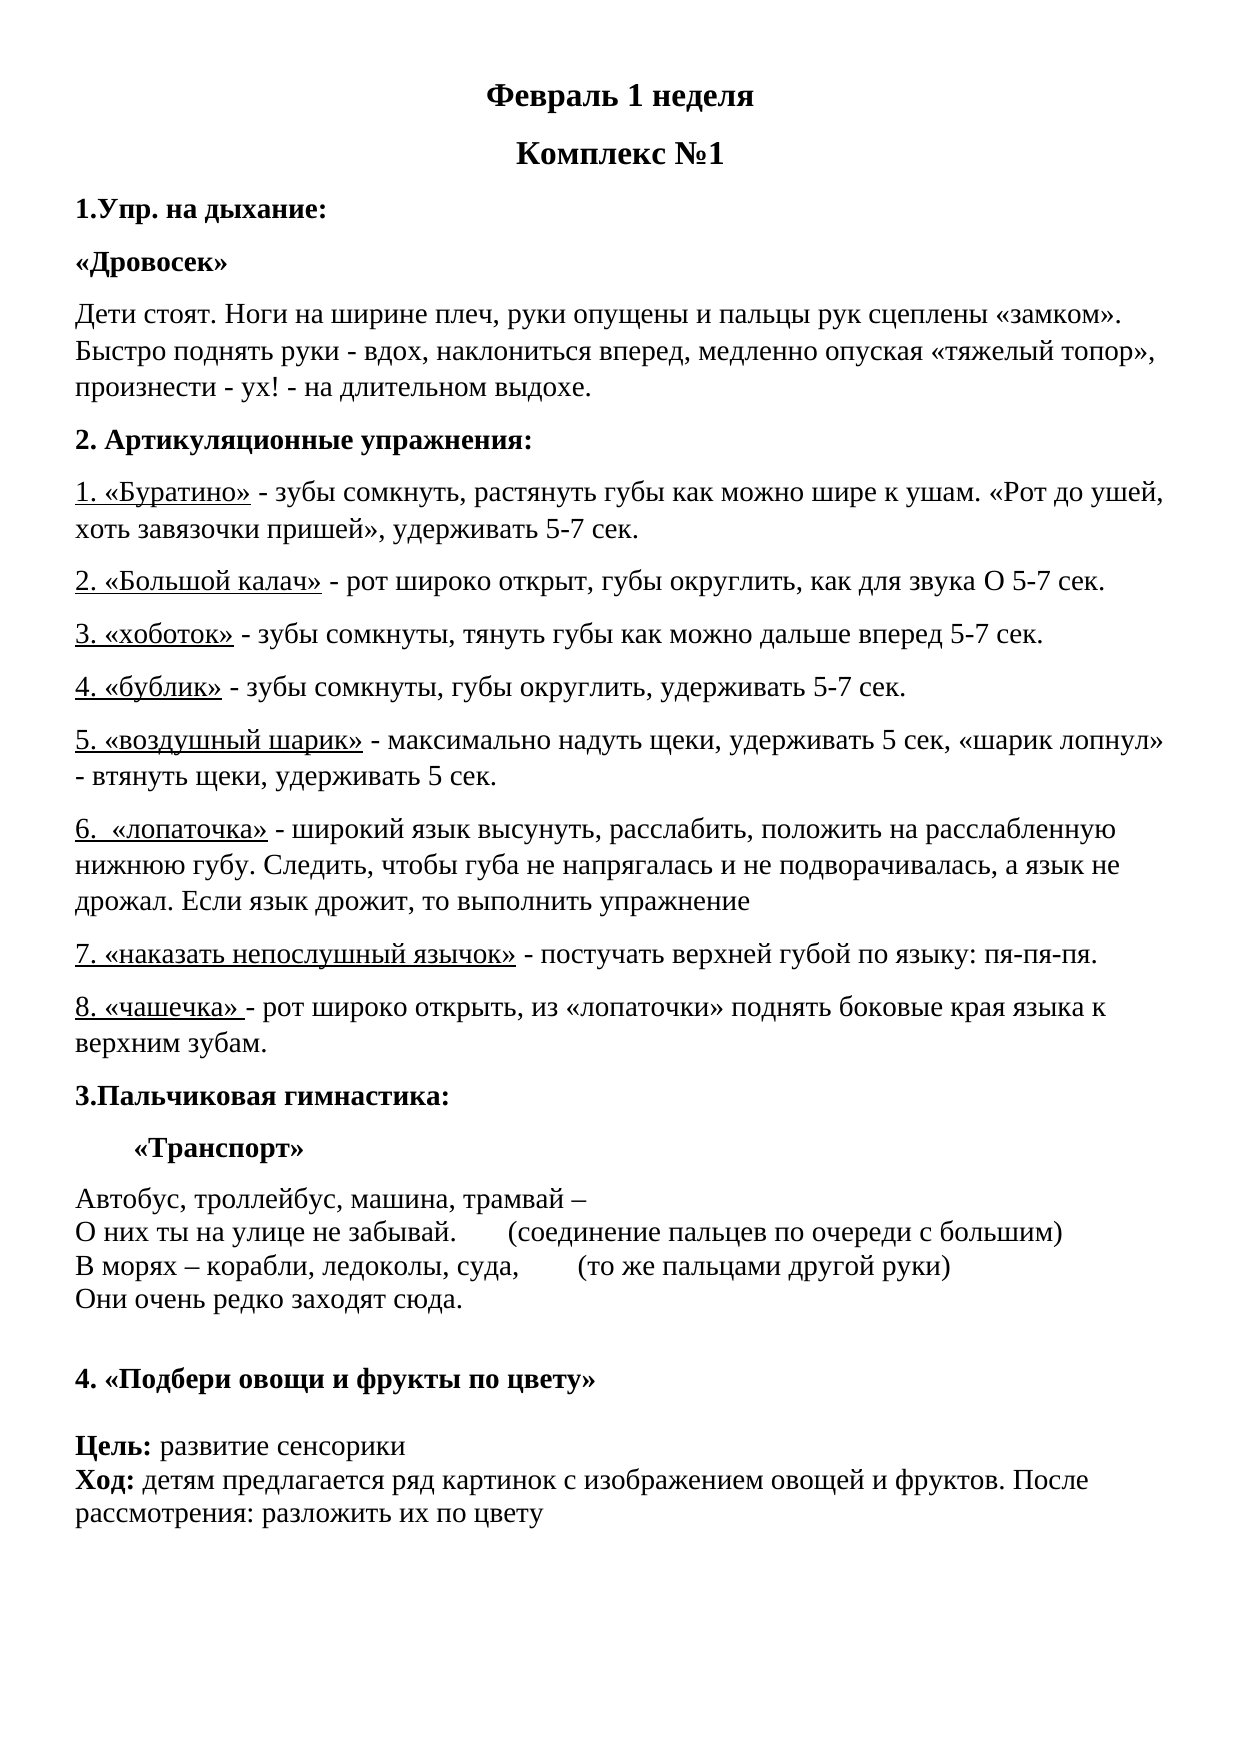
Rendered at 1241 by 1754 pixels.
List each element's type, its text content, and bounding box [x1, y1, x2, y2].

text Дети стоят. Ноги на ширине плеч, руки опущены и пальцы рук сцеплены «замком». Быстро поднять руки - вдох, наклониться вперед, медленно опуская «тяжелый топор», произнести - ух! - на длительном выдохе. [75, 297, 1165, 402]
text 3. «хоботок» - зубы сомкнуты, тянуть губы как можно дальше вперед 5-7 сек. [75, 616, 1165, 650]
text Автобус, троллейбус, машина, трамвай – О них ты на улице не забывай. (соединение пальцев по очереди с большим) В морях – корабли, ледоколы, суда, (то же пальцами другой руки) Они очень редко заходят сюда. [75, 1181, 1165, 1315]
text Февраль 1 неделя [75, 75, 1165, 113]
text 5. «воздушный шарик» - максимально надуть щеки, удерживать 5 сек, «шарик лопнул» - втянуть щеки, удерживать 5 сек. [75, 722, 1165, 792]
text Комплекс №1 [75, 133, 1165, 171]
text 4. «бублик» - зубы сомкнуты, губы округлить, удерживать 5-7 сек. [75, 669, 1165, 703]
text 1.Упр. на дыхание: [75, 191, 1165, 224]
text Ход: детям предлагается ряд картинок с изображением овощей и фруктов. После рассмотрения: разложить их по цвету [75, 1462, 1165, 1529]
text «Дровосек» [75, 244, 1165, 277]
text 4. «Подбери овощи и фрукты по цвету» [75, 1361, 1165, 1395]
text 3.Пальчиковая гимнастика: [75, 1078, 1165, 1111]
text 1. «Буратино» - зубы сомкнуть, растянуть губы как можно шире к ушам. «Рот до ушей, хоть завязочки пришей», удерживать 5-7 сек. [75, 474, 1165, 544]
text 7. «наказать непослушный язычок» - постучать верхней губой по языку: пя-пя-пя. [75, 936, 1165, 969]
text Цель: развитие сенсорики [75, 1428, 1165, 1462]
text 2. Артикуляционные упражнения: [75, 422, 1165, 455]
text 2. «Большой калач» - рот широко открыт, губы округлить, как для звука О 5-7 сек. [75, 563, 1165, 597]
text «Транспорт» [75, 1131, 1165, 1164]
text 6. «лопаточка» - широкий язык высунуть, расслабить, положить на расслабленную нижнюю губу. Следить, чтобы губа не напрягалась и не подворачивалась, а язык не дрожал. Если язык дрожит, то выполнить упражнение [75, 811, 1165, 917]
text 8. «чашечка» - рот широко открыть, из «лопаточки» поднять боковые края языка к верхним зубам. [75, 989, 1165, 1058]
